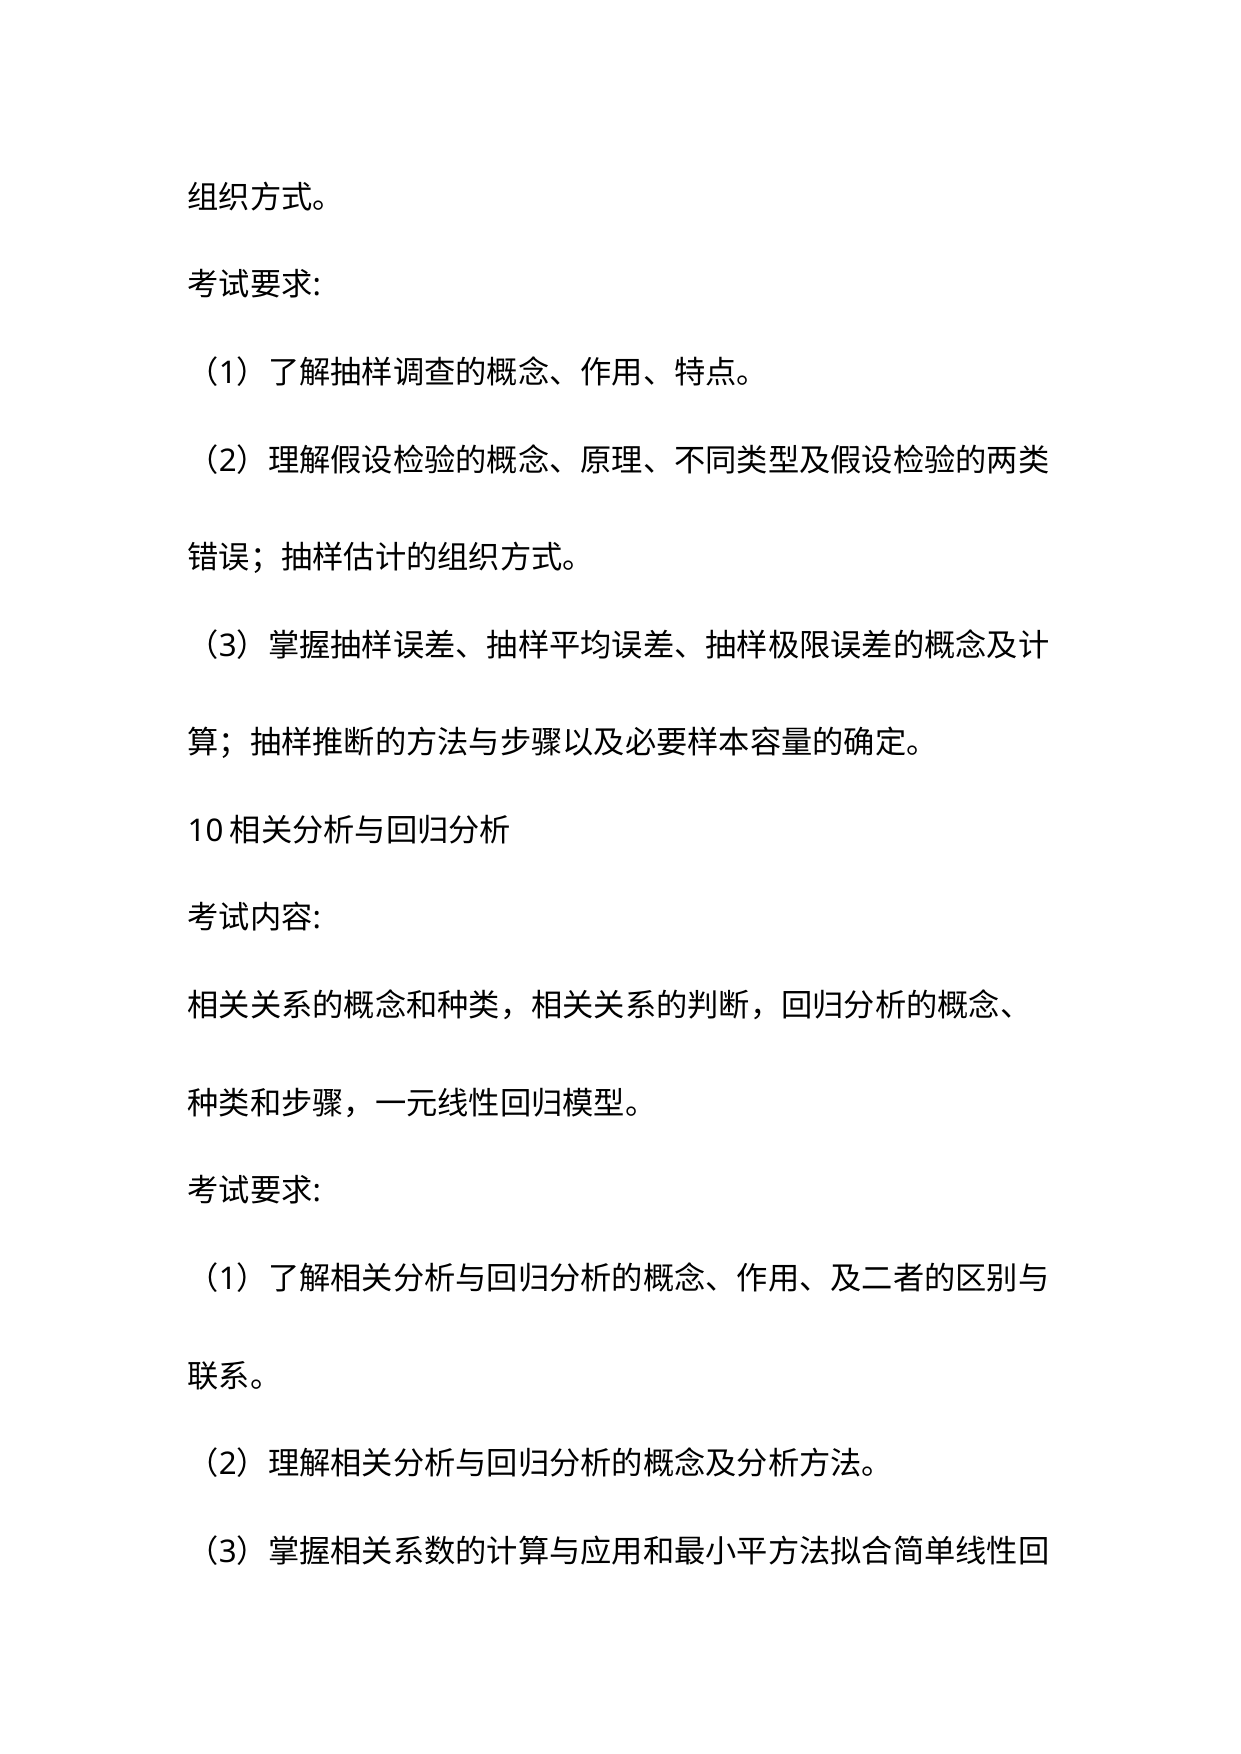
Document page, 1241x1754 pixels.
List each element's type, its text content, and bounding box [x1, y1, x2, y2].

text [187, 1516, 1053, 1581]
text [187, 162, 1053, 227]
text 考试要求: [187, 1156, 1053, 1221]
text （1）了解抽样调查的概念、作用、特点。 [187, 337, 1053, 402]
text 考试要求: [187, 249, 1053, 314]
text 相关关系的概念和种类，相关关系的判断，回归分析的概念、种类和步骤，一元线性回归模型。 [187, 971, 1053, 1133]
text （2）理解相关分析与回归分析的概念及分析方法。 [187, 1428, 1053, 1493]
text 10相关分析与回归分析 [187, 795, 1053, 860]
text （1）了解相关分析与回归分析的概念、作用、及二者的区别与联系。 [187, 1243, 1053, 1406]
text 考试内容: [187, 883, 1053, 948]
text （3）掌握抽样误差、抽样平均误差、抽样极限误差的概念及计算；抽样推断的方法与步骤以及必要样本容量的确定。 [187, 610, 1053, 773]
text （2）理解假设检验的概念、原理、不同类型及假设检验的两类错误；抽样估计的组织方式。 [187, 425, 1053, 587]
